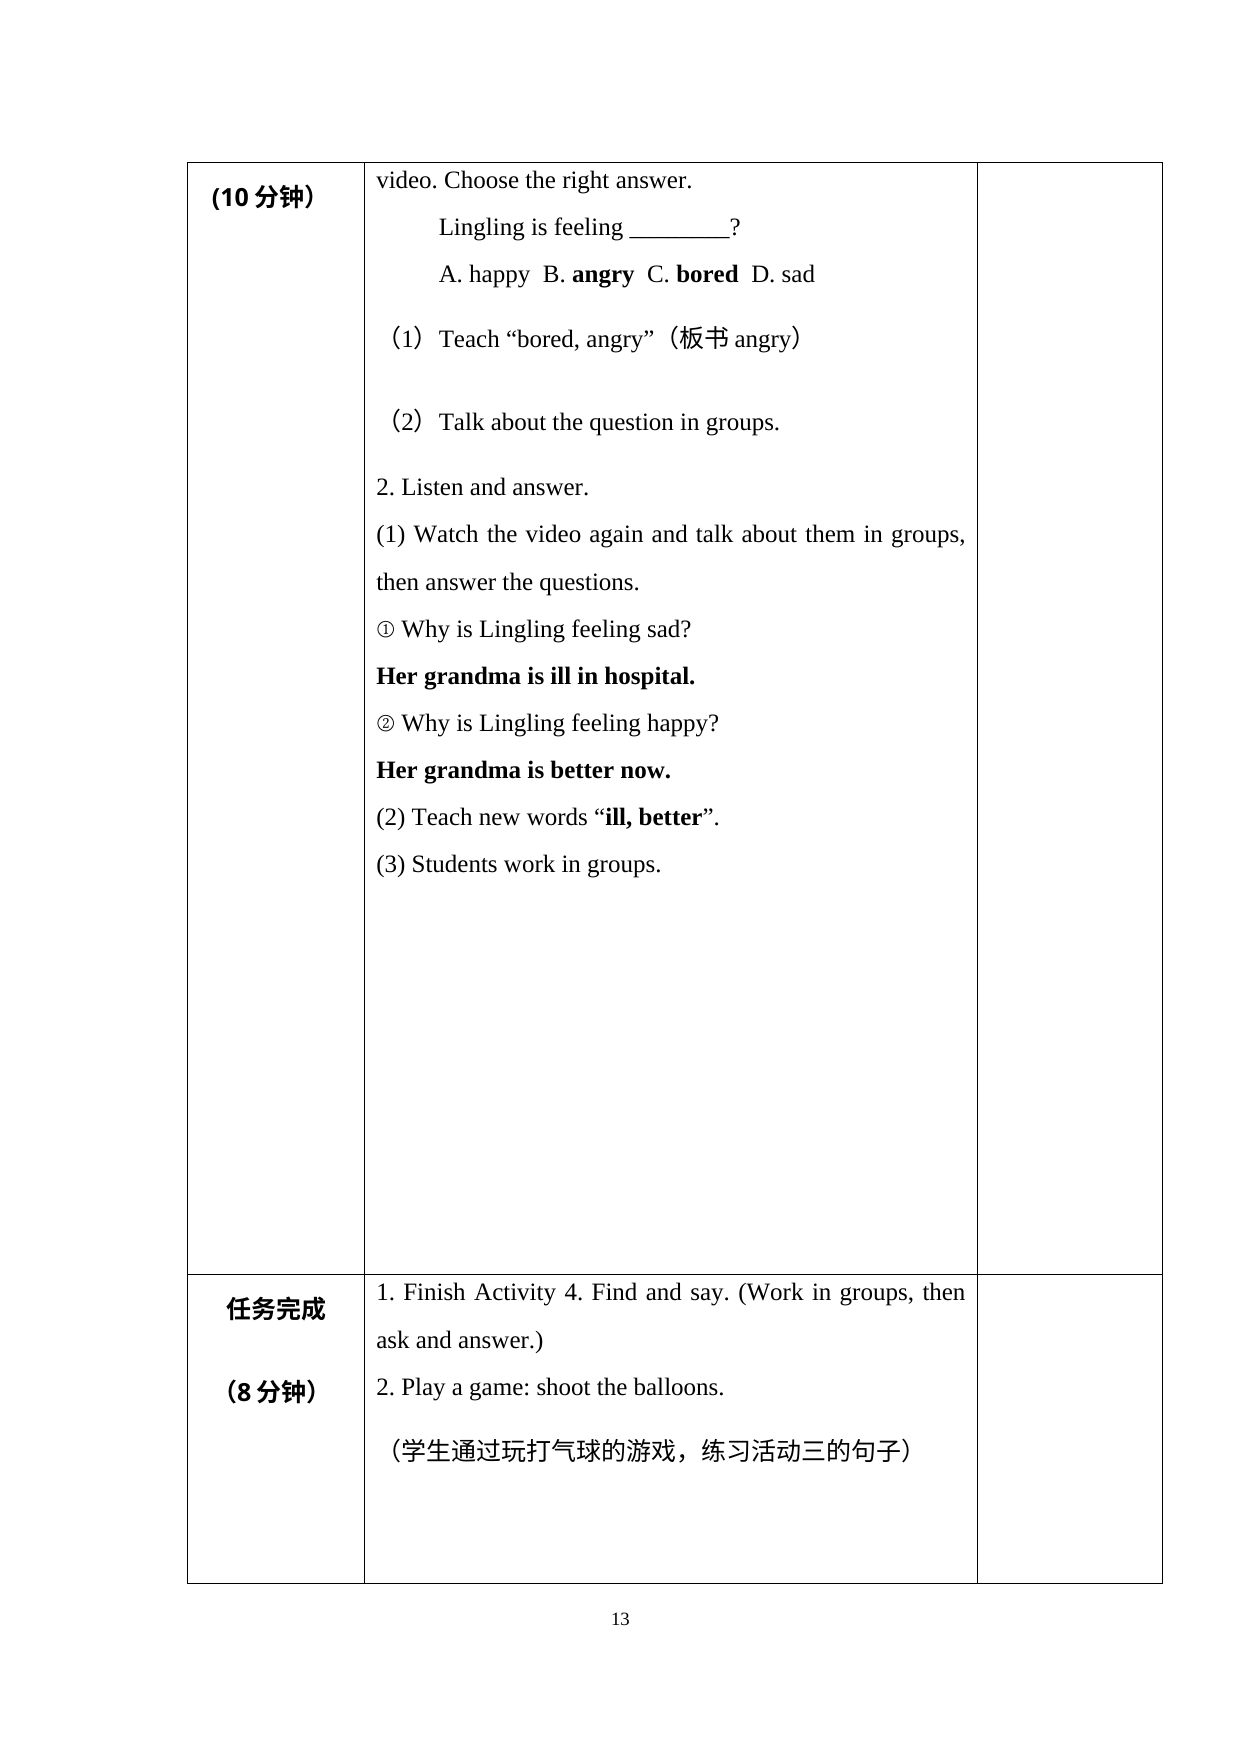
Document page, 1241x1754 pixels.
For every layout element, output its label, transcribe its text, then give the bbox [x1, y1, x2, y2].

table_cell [365, 163, 977, 1274]
table_cell [978, 1275, 1162, 1583]
table_cell 课文学习 (10分钟） [188, 163, 364, 1274]
table_cell [978, 163, 1162, 1274]
table_cell 1. Finish Activity 4. Find and say. (Work in groups, then ask and answer.) 2. Play a game: shoot the balloons. （学生通过玩打气球的游戏，练习活动三的句子） [365, 1275, 977, 1583]
table_cell 任务完成 （8分钟） [188, 1275, 364, 1583]
